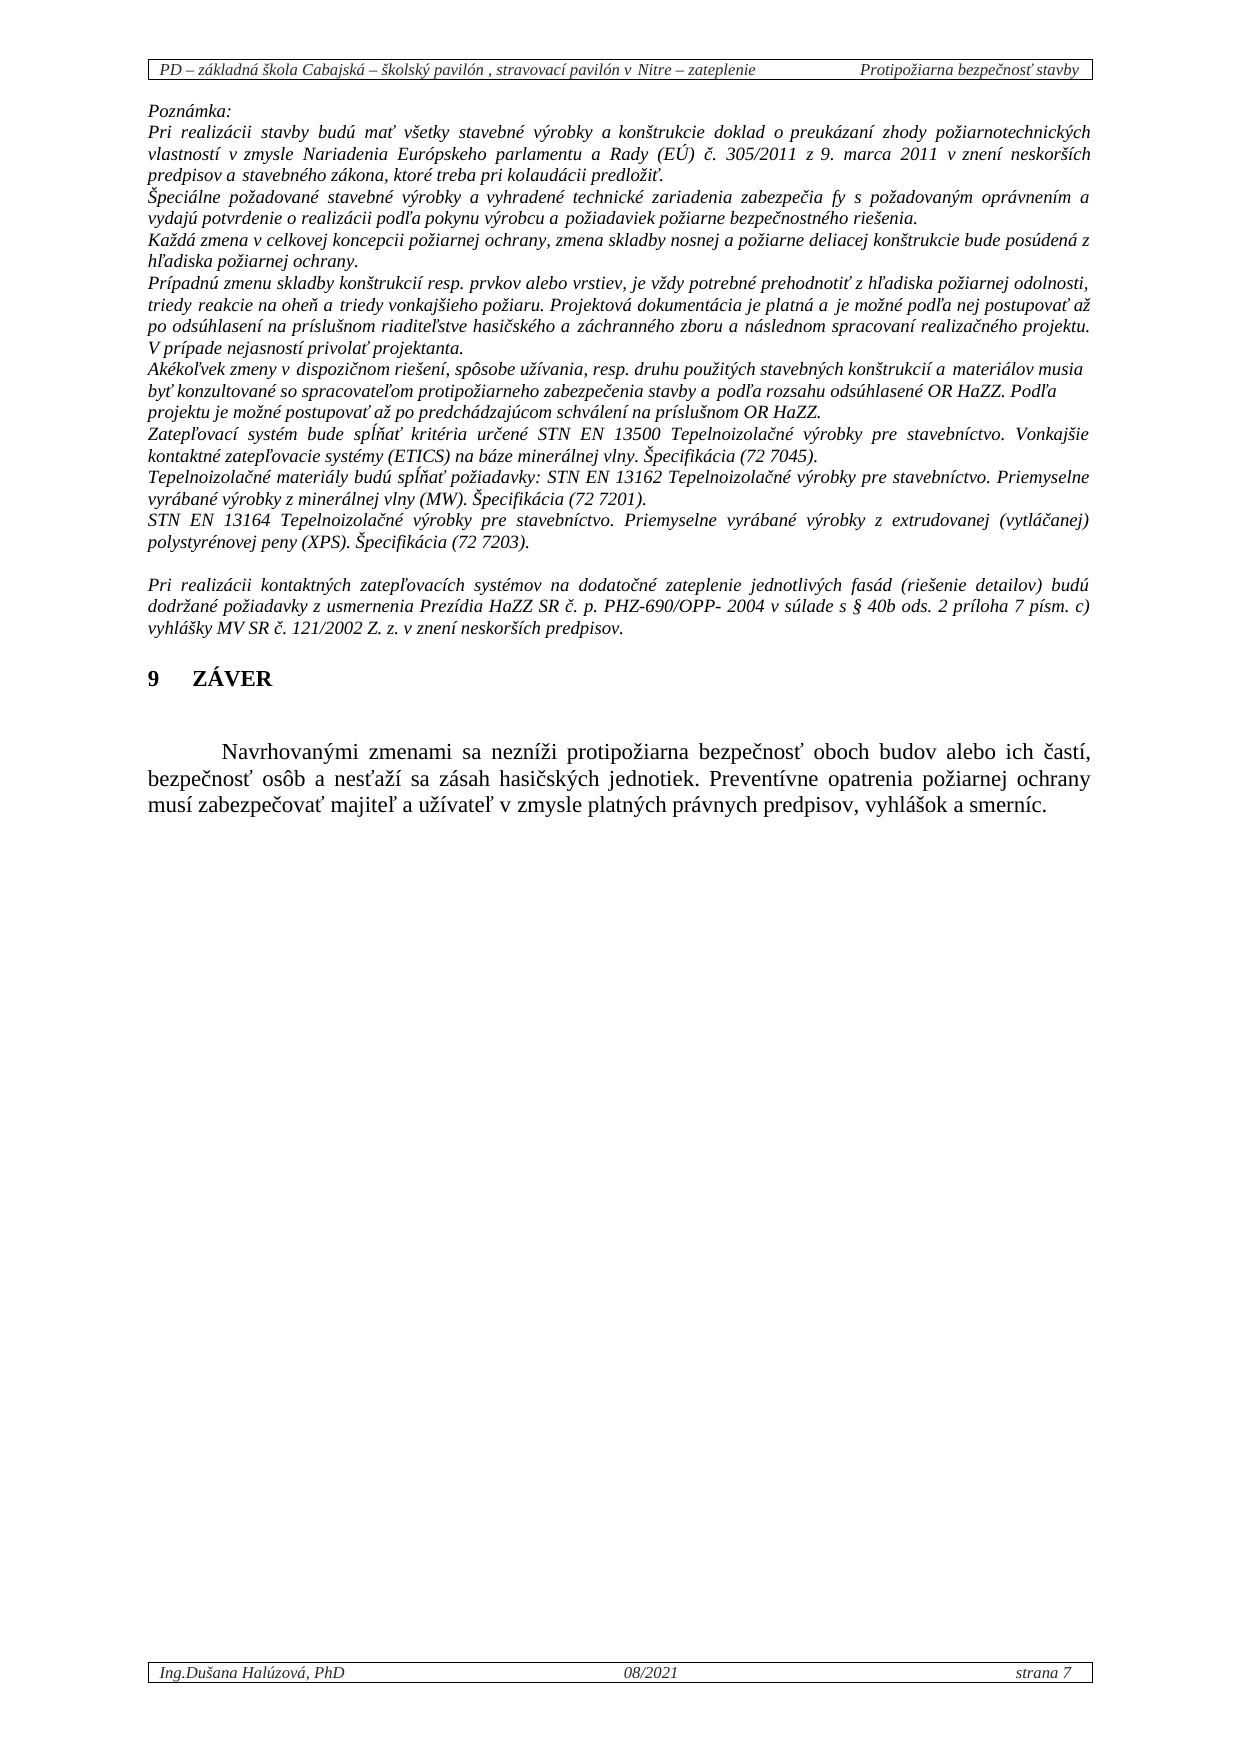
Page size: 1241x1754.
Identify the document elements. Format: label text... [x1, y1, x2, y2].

text Pri realizácii stavby budú mať všetky stavebné výrobky a konštrukcie doklad o preukázaní zhody požiarnotechnických vlastností v zmysle Nariadenia Európskeho parlamentu a Rady (EÚ) č. 305/2011 z 9. marca 2011 v znení neskorších predpisov a stavebného zákona, ktoré treba pri kolaudácii predložiť. [148, 121, 1093, 186]
text Poznámka: [148, 99, 1093, 121]
text Tepelnoizolačné materiály budú spĺňať požiadavky: STN EN 13162 Tepelnoizolačné výrobky pre stavebníctvo. Priemyselne vyrábané výrobky z minerálnej vlny (MW). Špecifikácia (72 7201). [148, 466, 1093, 509]
text Navrhovanými zmenami sa nezníži protipožiarna bezpečnosť oboch budov alebo ich častí, bezpečnosť osôb a nesťaží sa zásah hasičských jednotiek. Preventívne opatrenia požiarnej ochrany musí zabezpečovať majiteľ a užívateľ v zmysle platných právnych predpisov, vyhlášok a smerníc. [148, 738, 1093, 817]
text STN EN 13164 Tepelnoizolačné výrobky pre stavebníctvo. Priemyselne vyrábané výrobky z extrudovanej (vytláčanej) polystyrénovej peny (XPS). Špecifikácia (72 7203). [148, 509, 1093, 552]
text Akékoľvek zmeny v dispozičnom riešení, spôsobe užívania, resp. druhu použitých stavebných konštrukcií a materiálov musia byť konzultované so spracovateľom protipožiarneho zabezpečenia stavby a podľa rozsahu odsúhlasené OR HaZZ. Podľa projektu je možné postupovať až po predchádzajúcom schválení na príslušnom OR HaZZ. [148, 358, 1093, 423]
text Špeciálne požadované stavebné výrobky a vyhradené technické zariadenia zabezpečia fy s požadovaným oprávnením a vydajú potvrdenie o realizácii podľa pokynu výrobcu a požiadaviek požiarne bezpečnostného riešenia. [148, 186, 1093, 229]
text Prípadnú zmenu skladby konštrukcií resp. prvkov alebo vrstiev, je vždy potrebné prehodnotiť z hľadiska požiarnej odolnosti, triedy reakcie na oheň a triedy vonkajšieho požiaru. Projektová dokumentácia je platná a je možné podľa nej postupovať až po odsúhlasení na príslušnom riaditeľstve hasičského a záchranného zboru a následnom spracovaní realizačného projektu. V prípade nejasností privolať projektanta. [148, 272, 1093, 358]
subtitle ZÁVER [148, 665, 1093, 691]
text Každá zmena v celkovej koncepcii požiarnej ochrany, zmena skladby nosnej a požiarne deliacej konštrukcie bude posúdená z hľadiska požiarnej ochrany. [148, 229, 1093, 272]
text Zatepľovací systém bude spĺňať kritéria určené STN EN 13500 Tepelnoizolačné výrobky pre stavebníctvo. Vonkajšie kontaktné zatepľovacie systémy (ETICS) na báze minerálnej vlny. Špecifikácia (72 7045). [148, 423, 1093, 466]
text Pri realizácii kontaktných zatepľovacích systémov na dodatočné zateplenie jednotlivých fasád (riešenie detailov) budú dodržané požiadavky z usmernenia Prezídia HaZZ SR č. p. PHZ-690/OPP- 2004 v súlade s § 40b ods. 2 príloha 7 písm. c) vyhlášky MV SR č. 121/2002 Z. z. v znení neskorších predpisov. [148, 574, 1093, 638]
